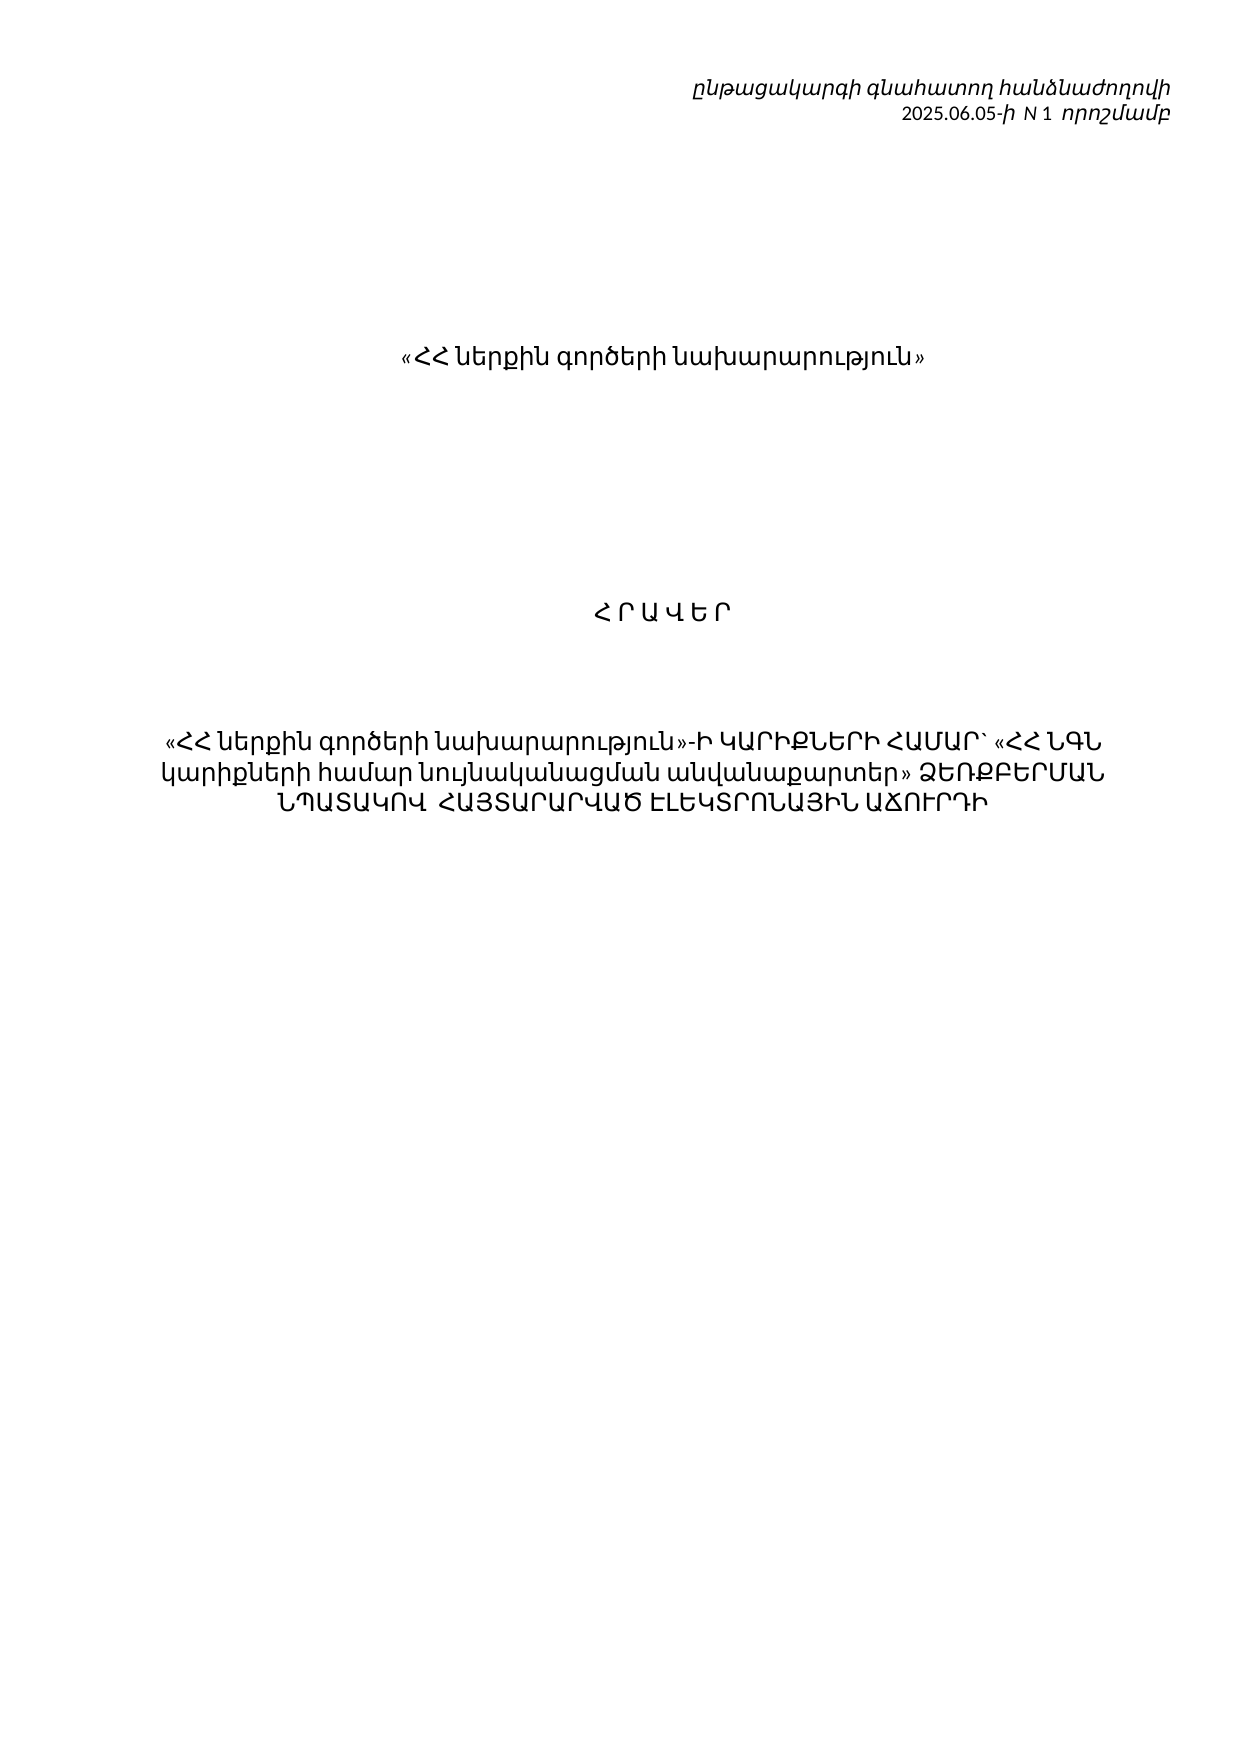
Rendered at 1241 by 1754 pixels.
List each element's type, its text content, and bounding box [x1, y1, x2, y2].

text «ՀՀ ներքին գործերի նախարարություն»-Ի ԿԱՐԻՔՆԵՐԻ ՀԱՄԱՐ` «ՀՀ ՆԳՆ կարիքների համար նույնականացման անվանաքարտեր» ՁԵՌՔԲԵՐՄԱՆ ՆՊԱՏԱԿՈՎ ՀԱՅՏԱՐԱՐՎԱԾ ԷԼԵԿՏՐՈՆԱՅԻՆ ԱՃՈՒՐԴԻ [94, 726, 1172, 818]
text « ՀՀ ներքին գործերի նախարարություն» [94, 341, 1172, 371]
text ընթացակարգի գնահատող հանձնաժողովի [94, 75, 1171, 100]
text 2025.06.05 -ի N 1 որոշմամբ [94, 100, 1171, 126]
text Հ Ր Ա Վ Ե Ր [94, 597, 1172, 628]
